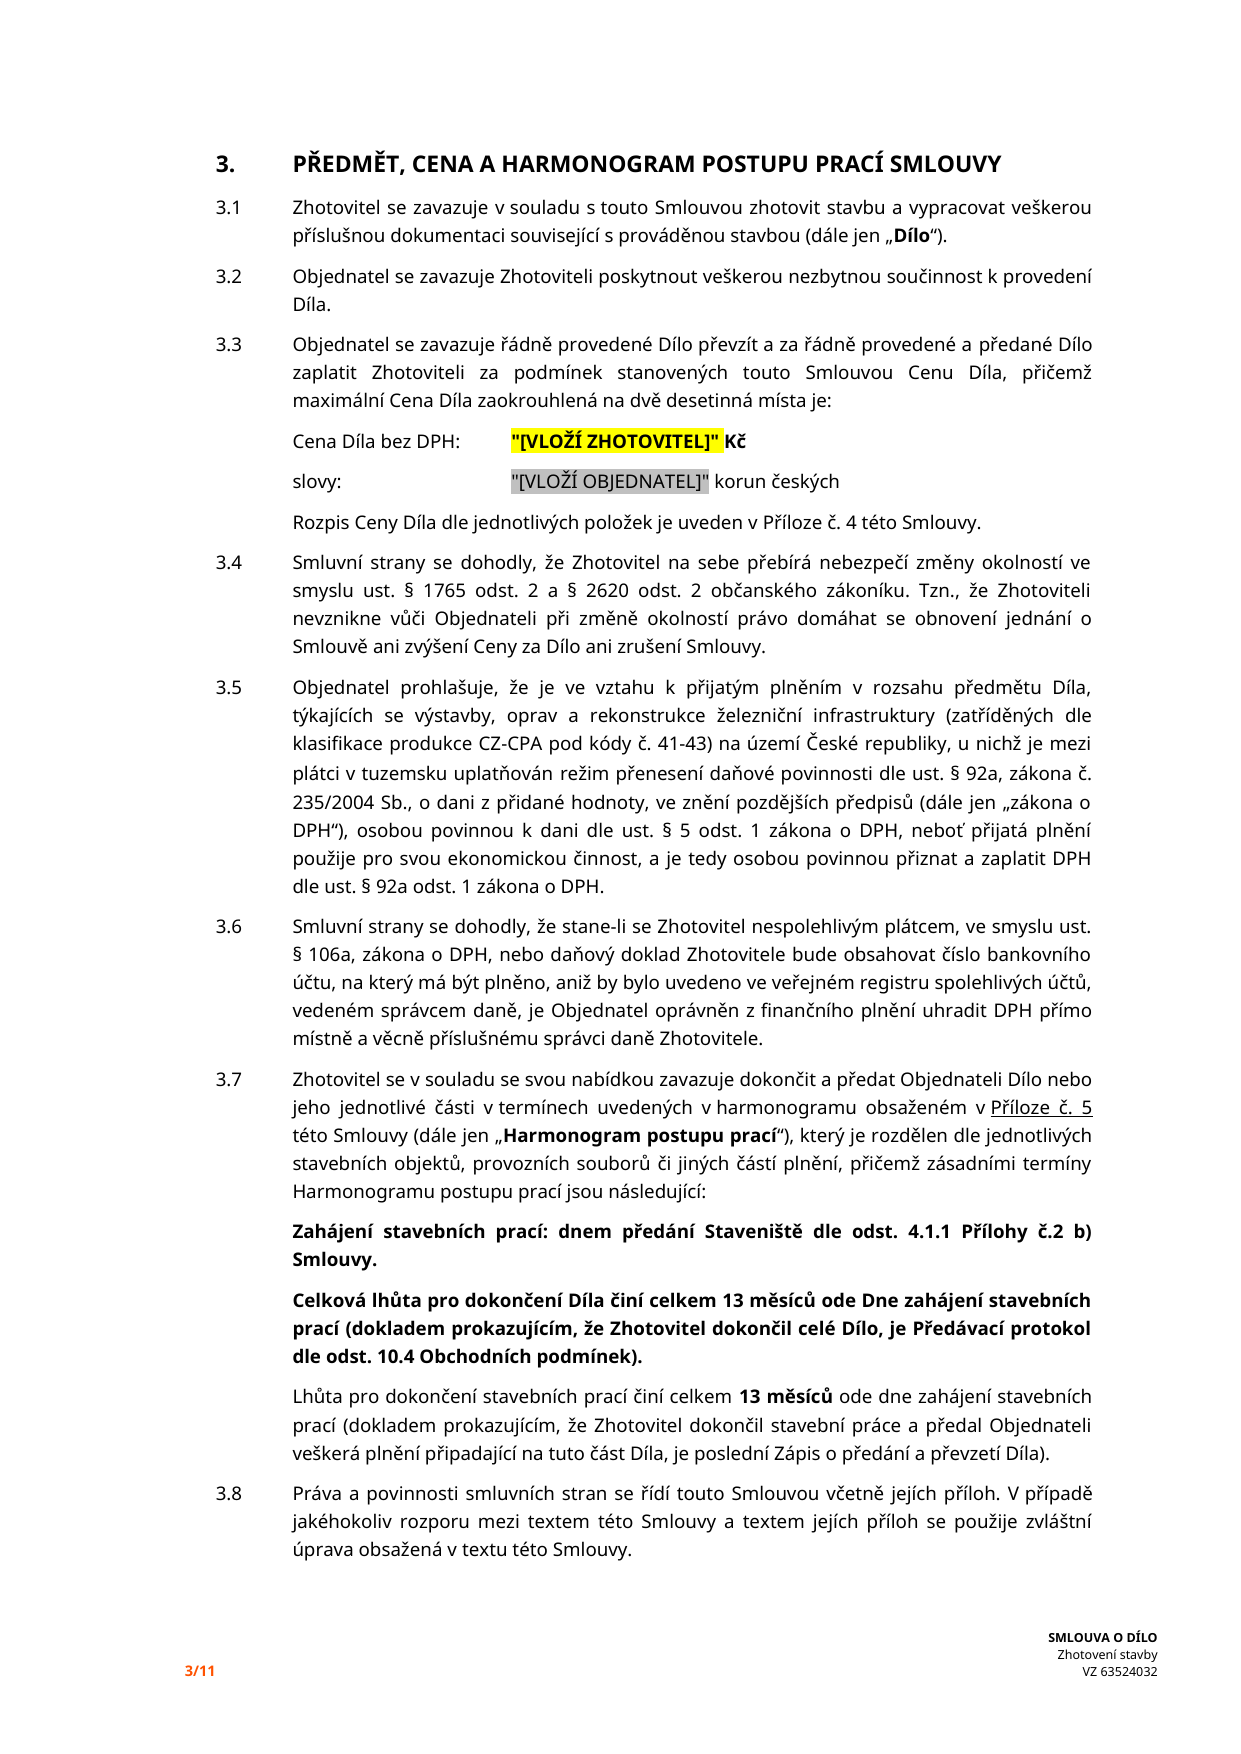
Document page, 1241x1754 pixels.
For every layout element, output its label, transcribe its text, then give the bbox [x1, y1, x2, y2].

text Smluvní strany se dohodly, že Zhotovitel na sebe přebírá nebezpečí změny okolností ve smyslu ust. § 1765 odst. 2 a § 2620 odst. 2 občanského zákoníku. Tzn., že Zhotoviteli nevznikne vůči Objednateli při změně okolností právo domáhat se obnovení jednání o Smlouvě ani zvýšení Ceny za Dílo ani zrušení Smlouvy. [216, 549, 1093, 659]
text Objednatel se zavazuje řádně provedené Dílo převzít a za řádně provedené a předané Dílo zaplatit Zhotoviteli za podmínek stanovených touto Smlouvou Cenu Díla, přičemž maximální Cena Díla zaokrouhlená na dvě desetinná místa je: [216, 331, 1093, 413]
text Práva a povinnosti smluvních stran se řídí touto Smlouvou včetně jejích příloh. V případě jakéhokoliv rozporu mezi textem této Smlouvy a textem jejích příloh se použije zvláštní úprava obsažená v textu této Smlouvy. [216, 1480, 1093, 1562]
text PŘEDMĚT, CENA A HARMONOGRAM POSTUPU PRACÍ SMLOUVY [216, 147, 1093, 179]
text Lhůta pro dokončení stavebních prací činí celkem 13 měsíců ode dne zahájení stavebních prací (dokladem prokazujícím, že Zhotovitel dokončil stavební práce a předal Objednateli veškerá plnění připadající na tuto část Díla, je poslední Zápis o předání a převzetí Díla). [292, 1384, 1093, 1465]
text Objednatel prohlašuje, že je ve vztahu k přijatým plněním v rozsahu předmětu Díla, týkajících se výstavby, oprav a rekonstrukce železniční infrastruktury (zatříděných dle klasifikace produkce CZ-CPA pod kódy č. 41-43) na území České republiky, u nichž je mezi plátci v tuzemsku uplatňován režim přenesení daňové povinnosti dle ust. § 92a, zákona č. 235/2004 Sb., o dani z přidané hodnoty, ve znění pozdějších předpisů (dále jen „zákona o DPH“), osobou povinnou k dani dle ust. § 5 odst. 1 zákona o DPH, neboť přijatá plnění použije pro svou ekonomickou činnost, a je tedy osobou povinnou přiznat a zaplatit DPH dle ust. § 92a odst. 1 zákona o DPH. [216, 674, 1093, 898]
text Cena Díla bez DPH: Kč [724, 428, 1093, 453]
text Rozpis Ceny Díla dle jednotlivých položek je uveden v Příloze č. 4 této Smlouvy. [292, 509, 1093, 534]
text Zhotovitel se v souladu se svou nabídkou zavazuje dokončit a předat Objednateli Dílo nebo jeho jednotlivé části v termínech uvedených v harmonogramu obsaženém v Příloze č. 5 této Smlouvy (dále jen „Harmonogram postupu prací“), který je rozdělen dle jednotlivých stavebních objektů, provozních souborů či jiných částí plnění, přičemž zásadními termíny Harmonogramu postupu prací jsou následující: [216, 1066, 1093, 1204]
text Zhotovitel se zavazuje v souladu s touto Smlouvou zhotovit stavbu a vypracovat veškerou příslušnou dokumentaci související s prováděnou stavbou (dále jen „Dílo“). [216, 194, 1093, 248]
text Cena Díla bez DPH: Kč [292, 428, 511, 453]
text Celková lhůta pro dokončení Díla činí celkem 13 měsíců ode Dne zahájení stavebních prací (dokladem prokazujícím, že Zhotovitel dokončil celé Dílo, je Předávací protokol dle odst. 10.4 Obchodních podmínek). [292, 1287, 1093, 1369]
text Smluvní strany se dohodly, že stane-li se Zhotovitel nespolehlivým plátcem, ve smyslu ust. § 106a, zákona o DPH, nebo daňový doklad Zhotovitele bude obsahovat číslo bankovního účtu, na který má být plněno, aniž by bylo uvedeno ve veřejném registru spolehlivých účtů, vedeném správcem daně, je Objednatel oprávněn z finančního plnění uhradit DPH přímo místně a věcně příslušnému správci daně Zhotovitele. [216, 913, 1093, 1051]
text Zahájení stavebních prací: dnem předání Staveniště dle odst. 4.1.1 Přílohy č.2 b) Smlouvy. [292, 1219, 1093, 1272]
text Objednatel se zavazuje Zhotoviteli poskytnout veškerou nezbytnou součinnost k provedení Díla. [216, 263, 1093, 316]
text slovy: "[VLOŽÍ OBJEDNATEL]" korun českých [292, 468, 1093, 494]
